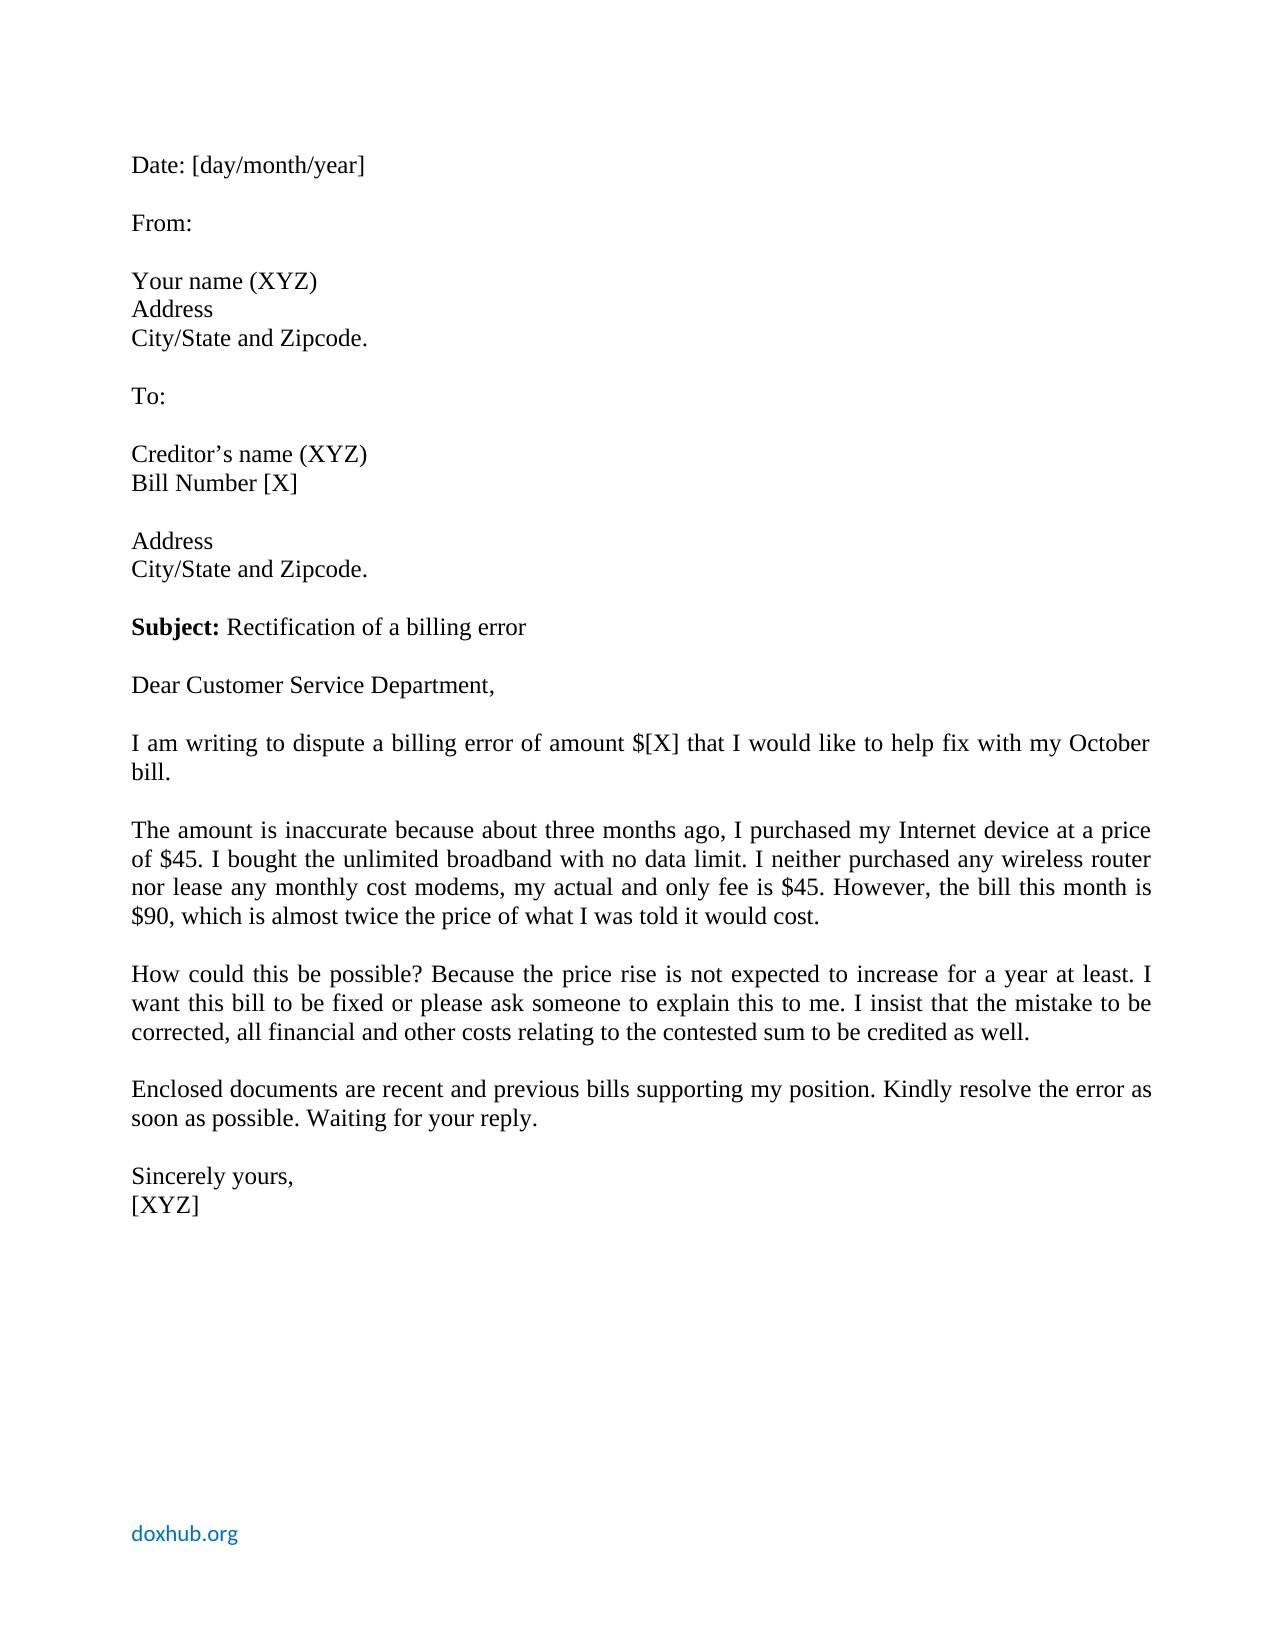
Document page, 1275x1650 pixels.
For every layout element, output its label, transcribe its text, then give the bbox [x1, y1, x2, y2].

text Enclosed documents are recent and previous bills supporting my position. Kindly resolve the error as soon as possible. Waiting for your reply. [131, 1074, 1153, 1132]
text I am writing to dispute a billing error of amount $[X] that I would like to help fix with my October bill. [131, 728, 1153, 786]
text The amount is inaccurate because about three months ago, I purchased my Internet device at a price of $45. I bought the unlimited broadband with no data limit. I neither purchased any wireless router nor lease any monthly cost modems, my actual and only fee is $45. However, the bill this month is $90, which is almost twice the price of what I was told it would cost. [131, 815, 1153, 930]
text Address City/State and Zipcode. [131, 526, 1153, 583]
text Subject: Rectification of a billing error [131, 612, 1153, 641]
text Date: [day/month/year] [131, 150, 1153, 179]
text Your name (XYZ) Address City/State and Zipcode. [131, 266, 1153, 352]
text To: [131, 381, 1153, 410]
text Dear Customer Service Department, [131, 670, 1153, 699]
text How could this be possible? Because the price rise is not expected to increase for a year at least. I want this bill to be fixed or please ask someone to explain this to me. I insist that the mistake to be corrected, all financial and other costs relating to the contested sum to be credited as well. [131, 959, 1153, 1045]
text Creditor’s name (XYZ) Bill Number [X] [131, 439, 1153, 497]
text From: [131, 208, 1153, 237]
text Sincerely yours, [XYZ] [131, 1161, 1153, 1219]
